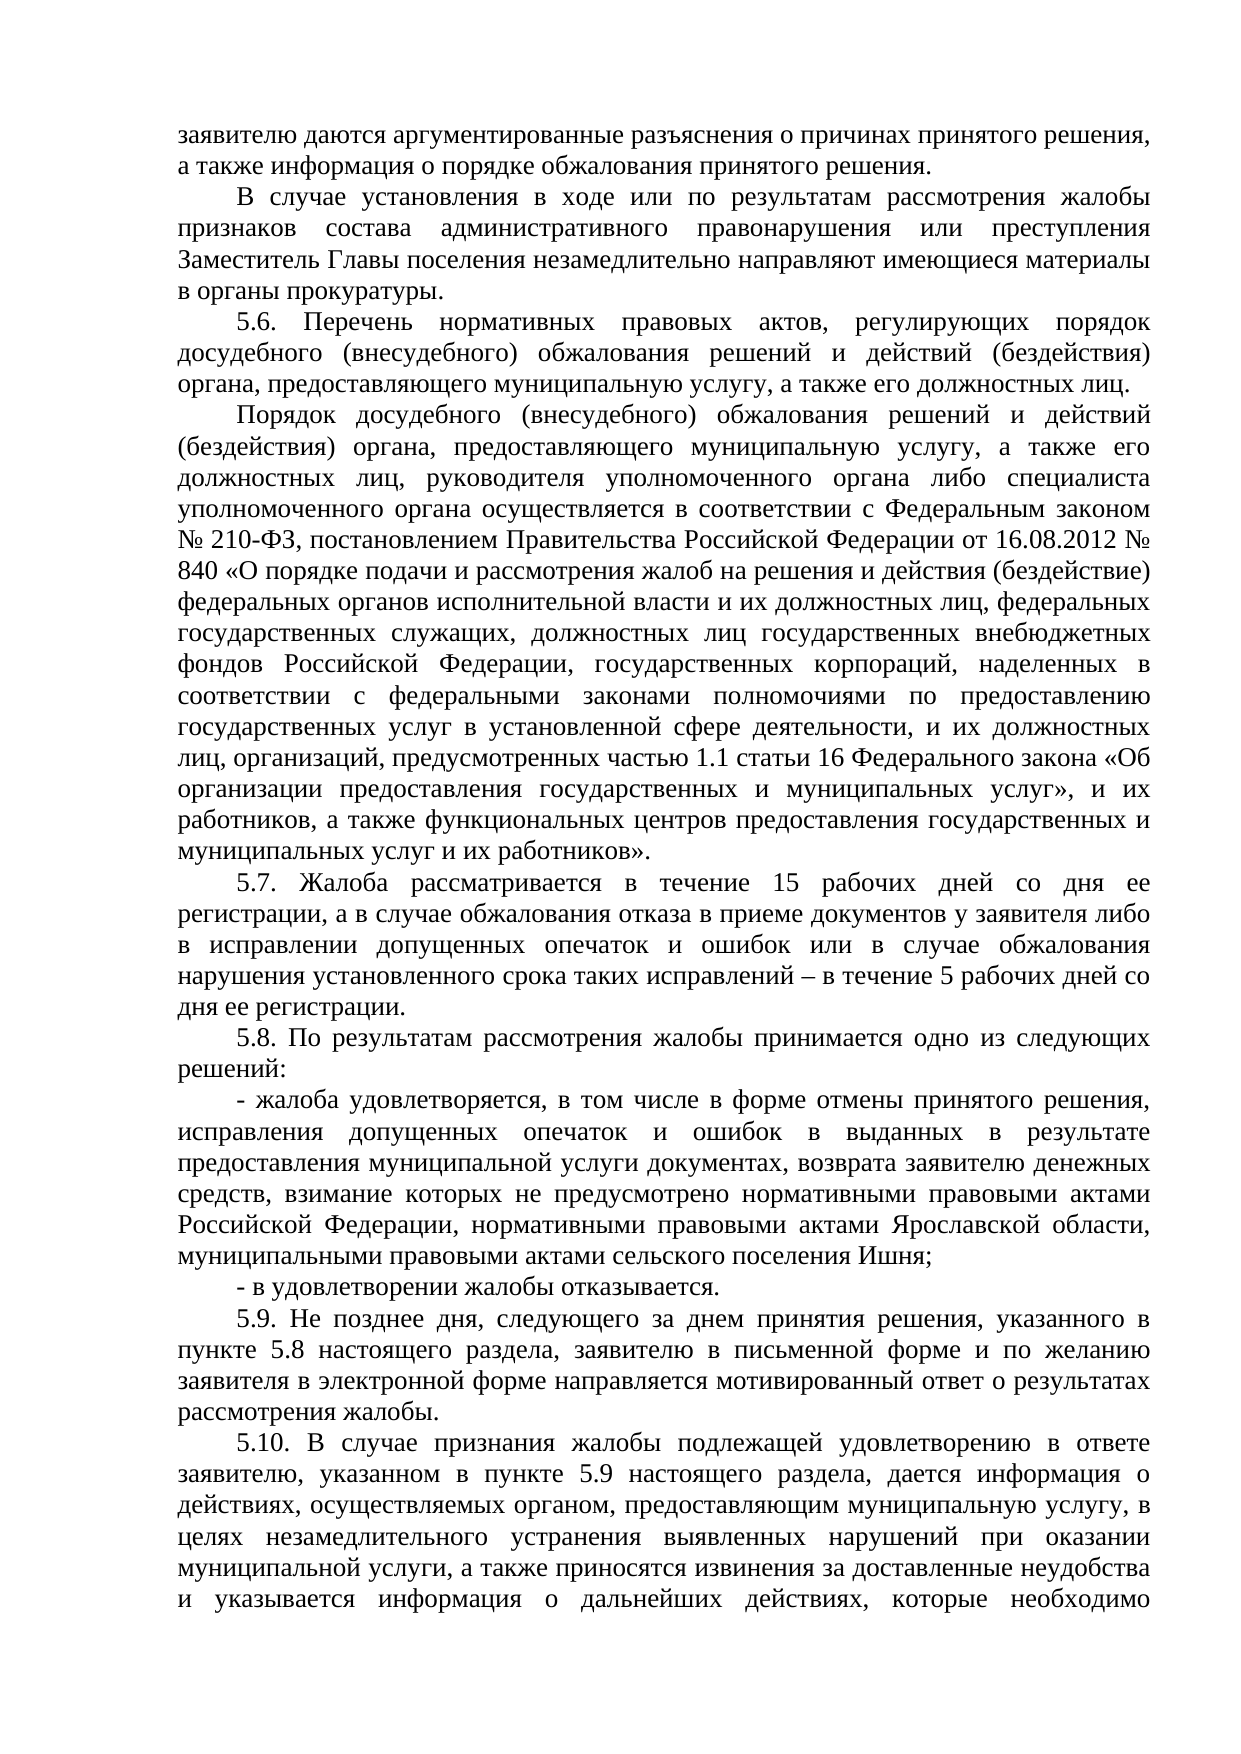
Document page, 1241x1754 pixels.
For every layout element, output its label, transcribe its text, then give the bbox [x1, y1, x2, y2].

text - жалоба удовлетворяется, в том числе в форме отмены принятого решения, исправления допущенных опечаток и ошибок в выданных в результате предоставления муниципальной услуги документах, возврата заявителю денежных средств, взимание которых не предусмотрено нормативными правовыми актами Российской Федерации, нормативными правовыми актами Ярославской области, муниципальными правовыми актами сельского поселения Ишня; [177, 1084, 1152, 1271]
text Порядок досудебного (внесудебного) обжалования решений и действий (бездействия) органа, предоставляющего муниципальную услугу, а также его должностных лиц, руководителя уполномоченного органа либо специалиста уполномоченного органа осуществляется в соответствии с Федеральным законом № 210-ФЗ, постановлением Правительства Российской Федерации от 16.08.2012 № 840 «О порядке подачи и рассмотрения жалоб на решения и действия (бездействие) федеральных органов исполнительной власти и их должностных лиц, федеральных государственных служащих, должностных лиц государственных внебюджетных фондов Российской Федерации, государственных корпораций, наделенных в соответствии с федеральными законами полномочиями по предоставлению государственных услуг в установленной сфере деятельности, и их должностных лиц, организаций, предусмотренных частью 1.1 статьи 16 Федерального закона «Об организации предоставления государственных и муниципальных услуг», и их работников, а также функциональных центров предоставления государственных и муниципальных услуг и их работников». [177, 398, 1152, 866]
text 5.9. Не позднее дня, следующего за днем принятия решения, указанного в пункте 5.8 настоящего раздела, заявителю в письменной форме и по желанию заявителя в электронной форме направляется мотивированный ответ о результатах рассмотрения жалобы. [177, 1302, 1152, 1426]
text - в удовлетворении жалобы отказывается. [177, 1271, 1152, 1302]
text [177, 118, 1152, 180]
text 5.6. Перечень нормативных правовых актов, регулирующих порядок досудебного (внесудебного) обжалования решений и действий (бездействия) органа, предоставляющего муниципальную услугу, а также его должностных лиц. [177, 305, 1152, 398]
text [177, 1426, 1152, 1613]
text 5.7. Жалоба рассматривается в течение 15 рабочих дней со дня ее регистрации, а в случае обжалования отказа в приеме документов у заявителя либо в исправлении допущенных опечаток и ошибок или в случае обжалования нарушения установленного срока таких исправлений – в течение 5 рабочих дней со дня ее регистрации. [177, 866, 1152, 1021]
text В случае установления в ходе или по результатам рассмотрения жалобы признаков состава административного правонарушения или преступления Заместитель Главы поселения незамедлительно направляют имеющиеся материалы в органы прокуратуры. [177, 180, 1152, 305]
text 5.8. По результатам рассмотрения жалобы принимается одно из следующих решений: [177, 1021, 1152, 1084]
